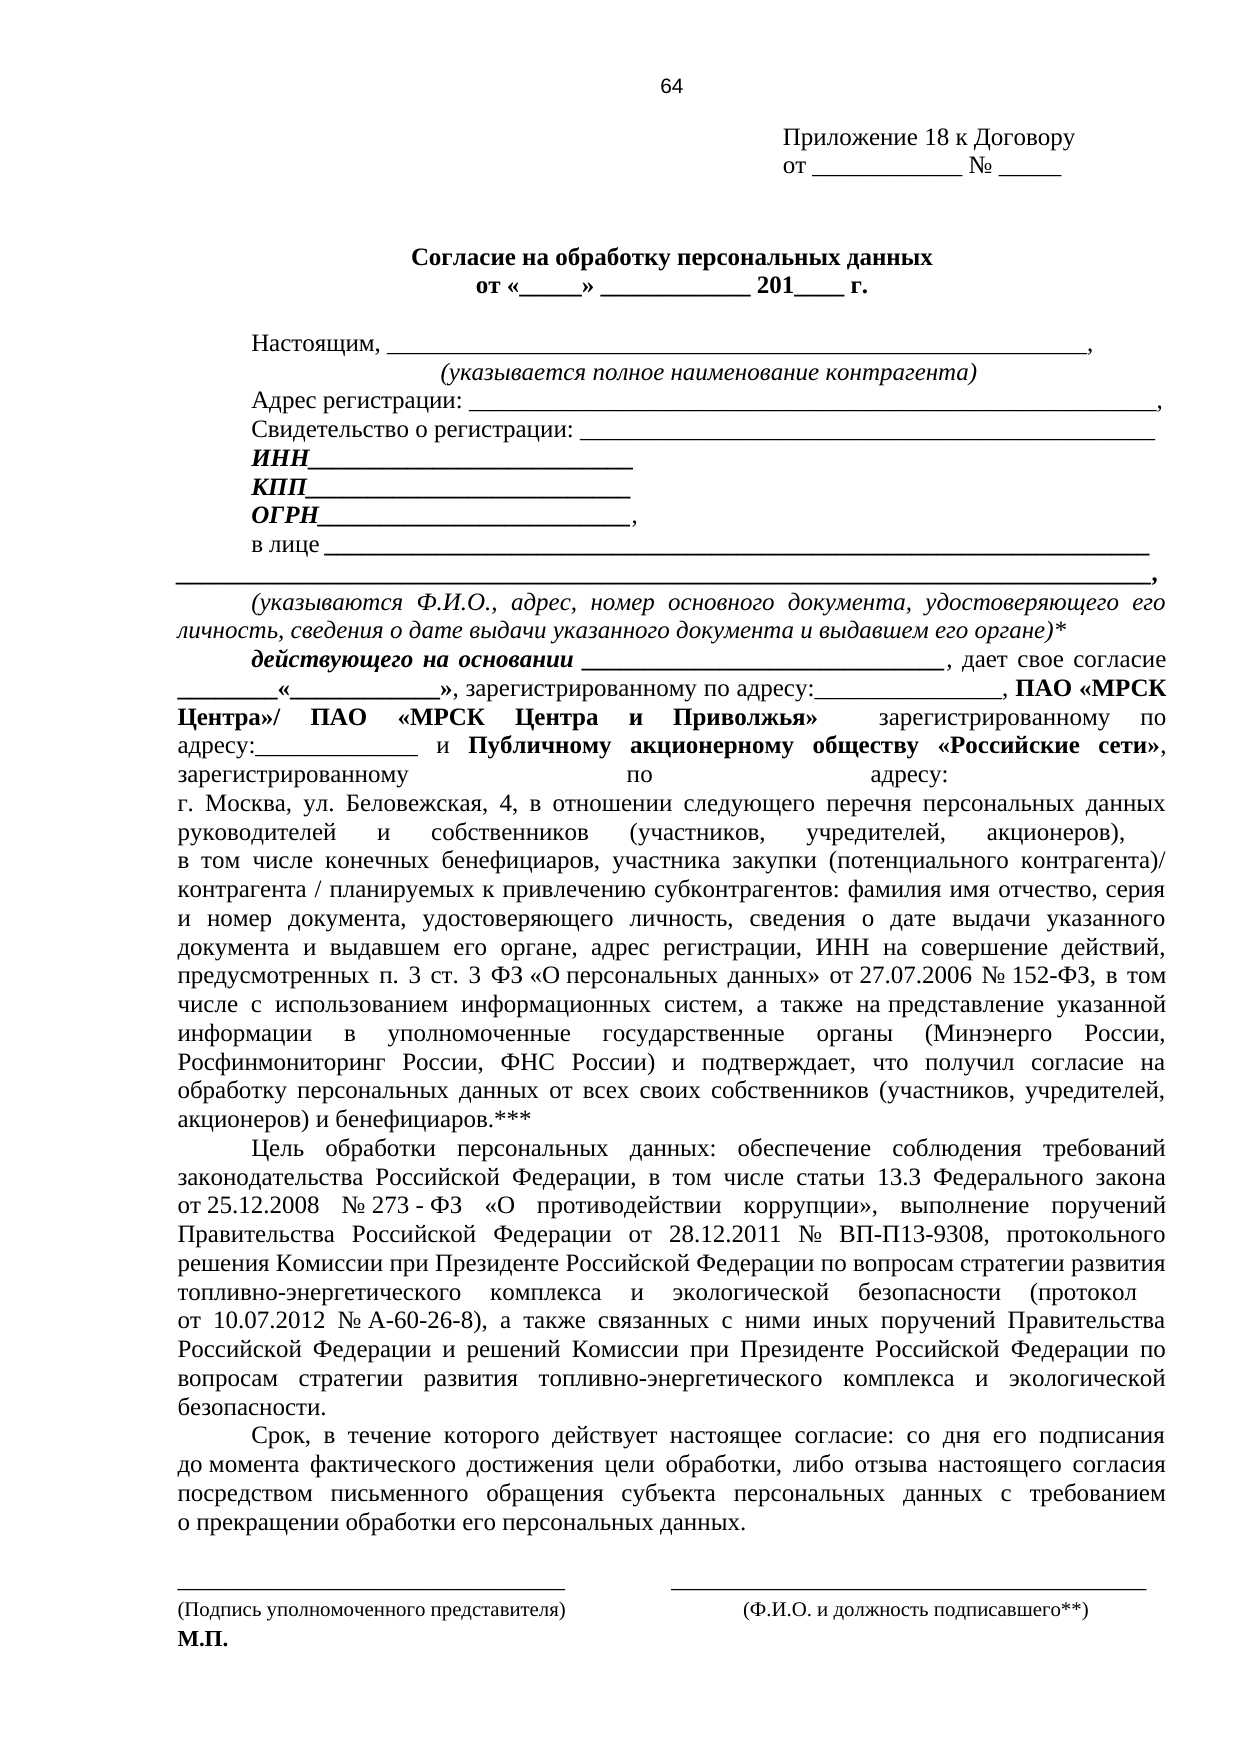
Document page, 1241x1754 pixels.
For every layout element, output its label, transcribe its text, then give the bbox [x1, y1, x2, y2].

text действующего на основании _____________________________, дает свое согласие ________«____________», зарегистрированному по адресу:_______________, ПАО «МРСК Центра»/ ПАО «МРСК Центра и Приволжья» зарегистрированному по адресу:_____________ и Публичному акционерному обществу «Российские сети», зарегистрированному по адресу: г. Москва, ул. Беловежская, 4, в отношении следующего перечня персональных данных руководителей и собственников (участников, учредителей, акционеров), в том числе конечных бенефициаров, участника закупки (потенциального контрагента)/ контрагента / планируемых к привлечению субконтрагентов: фамилия имя отчество, серия и номер документа, удостоверяющего личность, сведения о дате выдачи указанного документа и выдавшем его органе, адрес регистрации, ИНН на совершение действий, предусмотренных п. 3 ст. 3 ФЗ «О персональных данных» от 27.07.2006 № 152-ФЗ, в том числе с использованием информационных систем, а также на представление указанной информации в уполномоченные государственные органы (Минэнерго России, Росфинмониторинг России, ФНС России) и подтверждает, что получил согласие на обработку персональных данных от всех своих собственников (участников, учредителей, акционеров) и бенефициаров.*** [177, 644, 1166, 1133]
text (Подпись уполномоченного представителя) (Ф.И.О. и должность подписавшего**) [177, 1597, 1166, 1621]
text ОГРН_________________________, [177, 500, 1166, 529]
text Приложение 18 к Договору [783, 122, 1166, 151]
text Адрес регистрации: _______________________________________________________, [177, 385, 1166, 414]
text М.П. [177, 1625, 1166, 1651]
text (указывается полное наименование контрагента) [177, 357, 1166, 385]
text (указываются Ф.И.О., адрес, номер основного документа, удостоверяющего его личность, сведения о дате выдачи указанного документа и выдавшем его органе)* [177, 587, 1166, 644]
text Настоящим, ________________________________________________________, [177, 328, 1166, 357]
text Срок, в течение которого действует настоящее согласие: со дня его подписания до момента фактического достижения цели обработки, либо отзыва настоящего согласия посредством письменного обращения субъекта персональных данных с требованием о прекращении обработки его персональных данных. [177, 1420, 1166, 1535]
text Свидетельство о регистрации: ______________________________________________ [177, 414, 1166, 443]
text Цель обработки персональных данных: обеспечение соблюдения требований законодательства Российской Федерации, в том числе статьи 13.3 Федерального закона от 25.12.2008 № 273 - ФЗ «О противодействии коррупции», выполнение поручений Правительства Российской Федерации от 28.12.2011 № ВП-П13-9308, протокольного решения Комиссии при Президенте Российской Федерации по вопросам стратегии развития топливно-энергетического комплекса и экологической безопасности (протокол от 10.07.2012 № А-60-26-8), а также связанных с ними иных поручений Правительства Российской Федерации и решений Комиссии при Президенте Российской Федерации по вопросам стратегии развития топливно-энергетического комплекса и экологической безопасности. [177, 1133, 1166, 1420]
text Согласие на обработку персональных данных [177, 242, 1166, 270]
text от «_____» ____________ 201____ г. [177, 270, 1166, 299]
text _______________________________ ______________________________________ [177, 1564, 1166, 1593]
text ______________________________________________________________________________, [177, 558, 1166, 587]
text ИНН__________________________ [177, 443, 1166, 472]
text в лице __________________________________________________________________ [177, 529, 1166, 558]
text КПП__________________________ [177, 472, 1166, 500]
text от ____________ № _____ [783, 151, 1166, 179]
